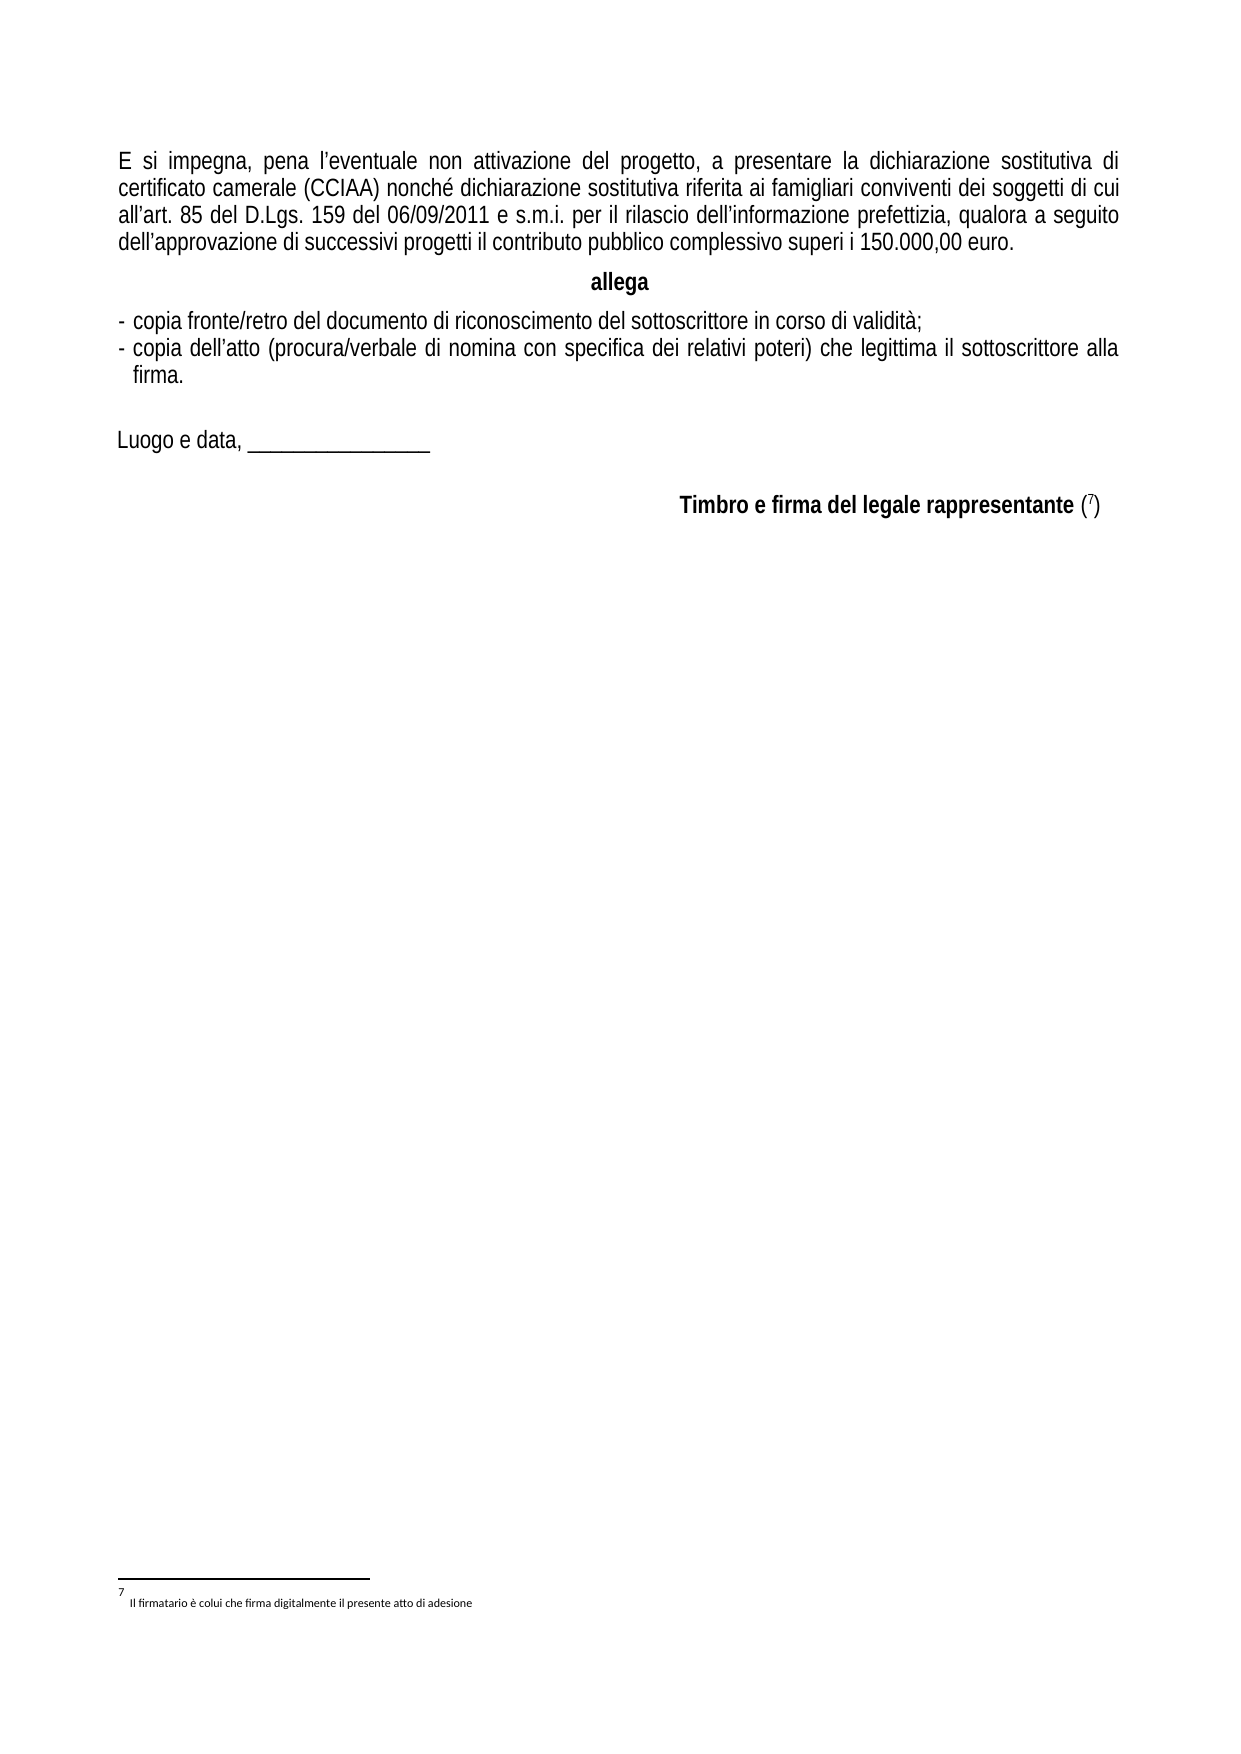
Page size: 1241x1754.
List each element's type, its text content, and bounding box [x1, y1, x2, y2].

text allega [117, 268, 1122, 296]
text E si impegna, pena l’eventuale non attivazione del progetto, a presentare la dichiarazione sostitutiva di certificato camerale (CCIAA) nonché dichiarazione sostitutiva riferita ai famigliari conviventi dei soggetti di cui all’art. 85 del D.Lgs. 159 del 06/09/2011 e s.m.i. per il rilascio dell’informazione prefettizia, qualora a seguito dell’approvazione di successivi progetti il contributo pubblico complessivo superi i 150.000,00 euro. [118, 148, 1122, 256]
text - copia dell’atto (procura/verbale di nomina con specifica dei relativi poteri) che legittima il sottoscrittore alla firma. [118, 335, 1122, 389]
text Luogo e data, ________________ [117, 426, 1122, 453]
text Timbro e firma del legale rappresentante () [634, 491, 1122, 519]
list copia fronte/retro del documento di riconoscimento del sottoscrittore in corso di validità; [118, 308, 1122, 335]
